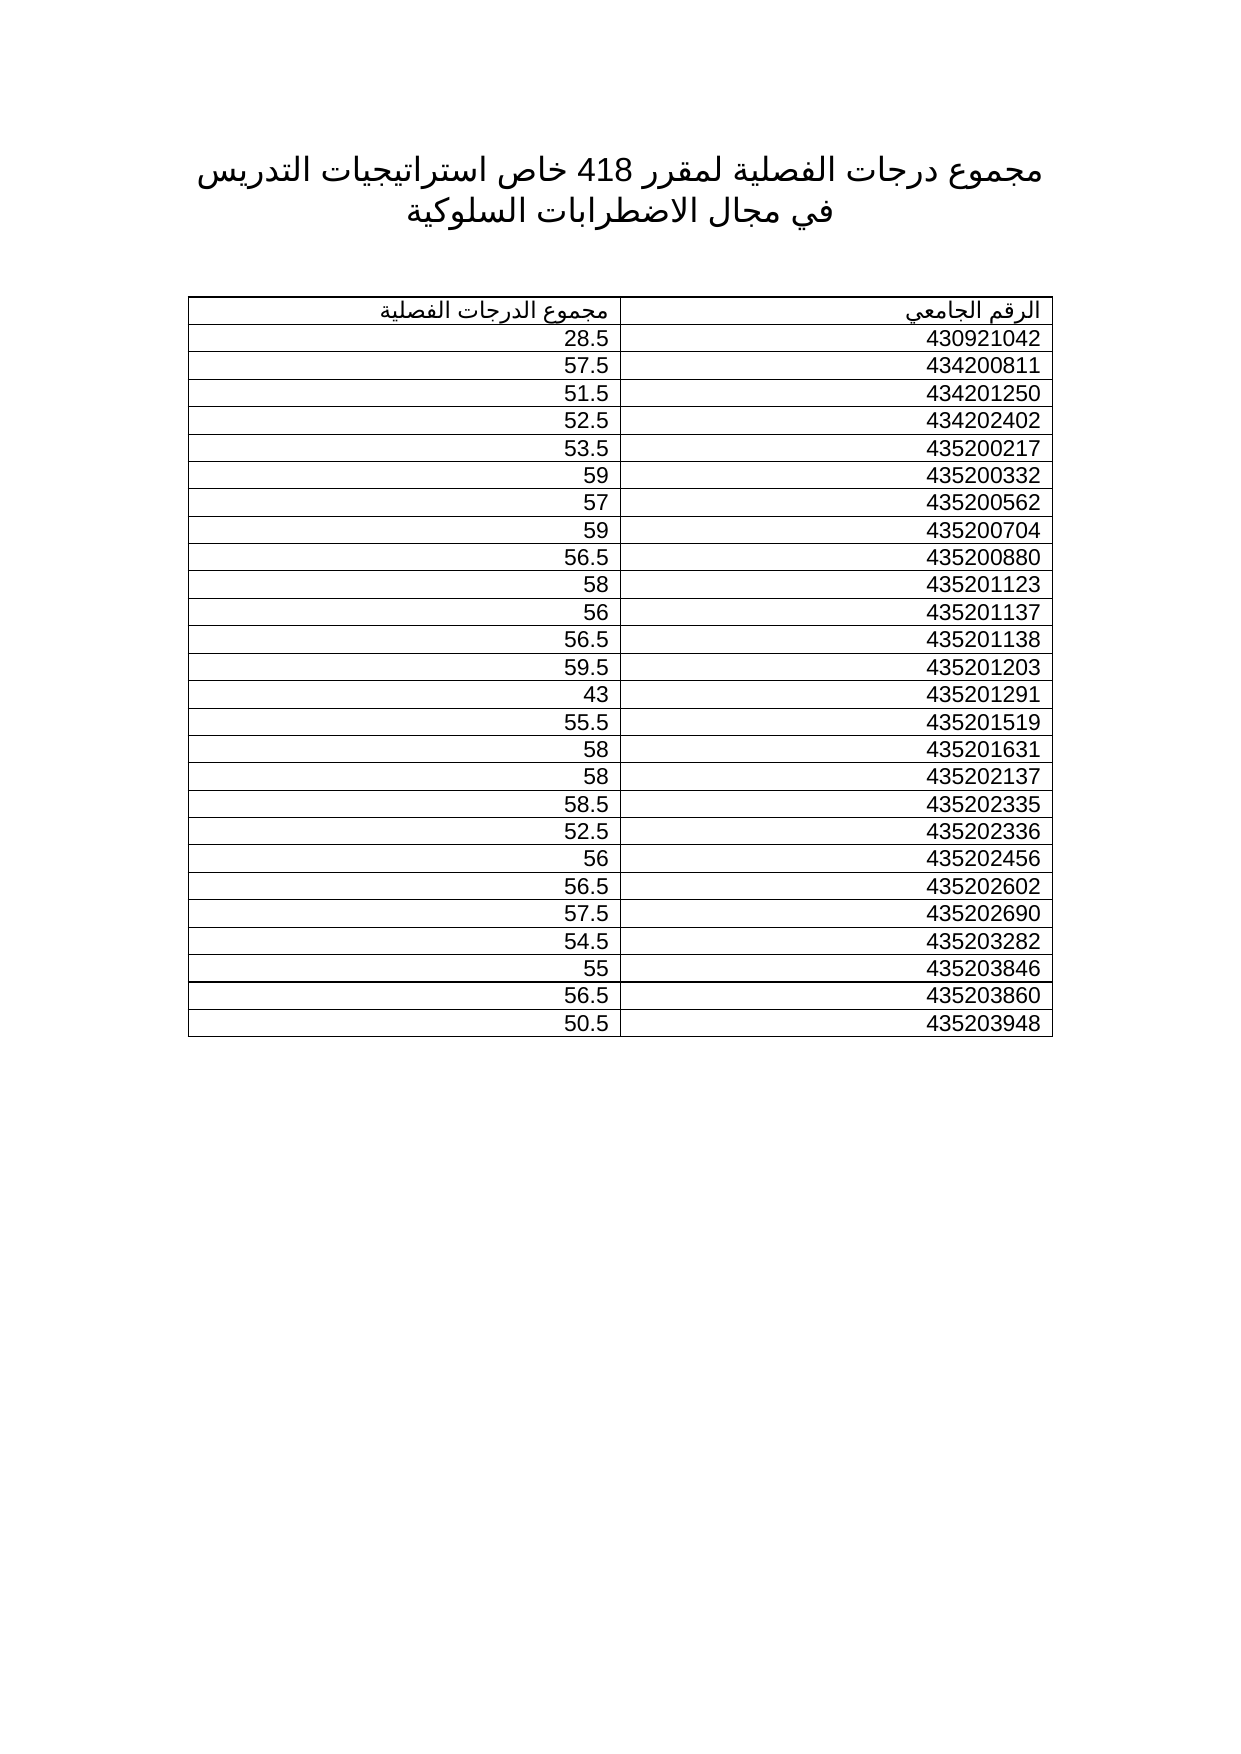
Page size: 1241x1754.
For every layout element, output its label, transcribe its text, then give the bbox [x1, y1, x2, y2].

table_cell 435202456 [621, 845, 1052, 872]
table_cell 435201138 [621, 626, 1052, 653]
table_cell 435203860 [621, 983, 1052, 1009]
table_cell 435201137 [621, 599, 1052, 625]
table_cell 58 [189, 736, 620, 762]
table_cell 55.5 [189, 709, 620, 735]
table_cell 57 [189, 489, 620, 516]
table_cell 56 [189, 599, 620, 625]
table_cell 435203282 [621, 928, 1052, 954]
table_cell 435202335 [621, 791, 1052, 817]
table_cell 435201519 [621, 709, 1052, 735]
table_cell 56.5 [189, 983, 620, 1009]
table_cell 56.5 [189, 544, 620, 570]
table_cell 434200811 [621, 352, 1052, 379]
table_cell 54.5 [189, 928, 620, 954]
table_cell 430921042 [621, 325, 1052, 351]
table_cell 43 [189, 681, 620, 707]
table_cell 56.5 [189, 873, 620, 899]
table_cell 435201291 [621, 681, 1052, 707]
table_cell 58 [189, 763, 620, 789]
table_cell 55 [189, 955, 620, 981]
table_cell 434202402 [621, 407, 1052, 433]
table_cell 435200217 [621, 435, 1052, 461]
table_cell 435200332 [621, 462, 1052, 488]
table_cell 435203846 [621, 955, 1052, 981]
table_header الرقم الجامعي [621, 298, 1052, 324]
table_cell 435202336 [621, 818, 1052, 844]
table_cell 59 [189, 462, 620, 488]
table_cell 435202690 [621, 900, 1052, 927]
table_cell 51.5 [189, 380, 620, 406]
table_cell 52.5 [189, 818, 620, 844]
table_cell 58.5 [189, 791, 620, 817]
table_header مجموع الدرجات الفصلية [189, 298, 620, 324]
table_cell 435201631 [621, 736, 1052, 762]
table_cell 59.5 [189, 654, 620, 680]
table_cell 58 [189, 571, 620, 598]
table_cell 50.5 [189, 1010, 620, 1036]
table_cell 53.5 [189, 435, 620, 461]
table_cell 28.5 [189, 325, 620, 351]
table_cell 435200880 [621, 544, 1052, 570]
table_cell 434201250 [621, 380, 1052, 406]
text مجموع درجات الفصلية لمقرر 418 خاص استراتيجيات التدريس في مجال الاضطرابات السلوكية [187, 150, 1053, 230]
table_cell 59 [189, 517, 620, 543]
table_cell 435203948 [621, 1010, 1052, 1036]
table_cell 56 [189, 845, 620, 872]
table_cell 435201123 [621, 571, 1052, 598]
table_cell 435200704 [621, 517, 1052, 543]
table_cell 435201203 [621, 654, 1052, 680]
table_cell 52.5 [189, 407, 620, 433]
table_cell 57.5 [189, 352, 620, 379]
table_cell 435200562 [621, 489, 1052, 516]
table_cell 435202137 [621, 763, 1052, 789]
table_cell 56.5 [189, 626, 620, 653]
table_cell 435202602 [621, 873, 1052, 899]
table_cell 57.5 [189, 900, 620, 927]
